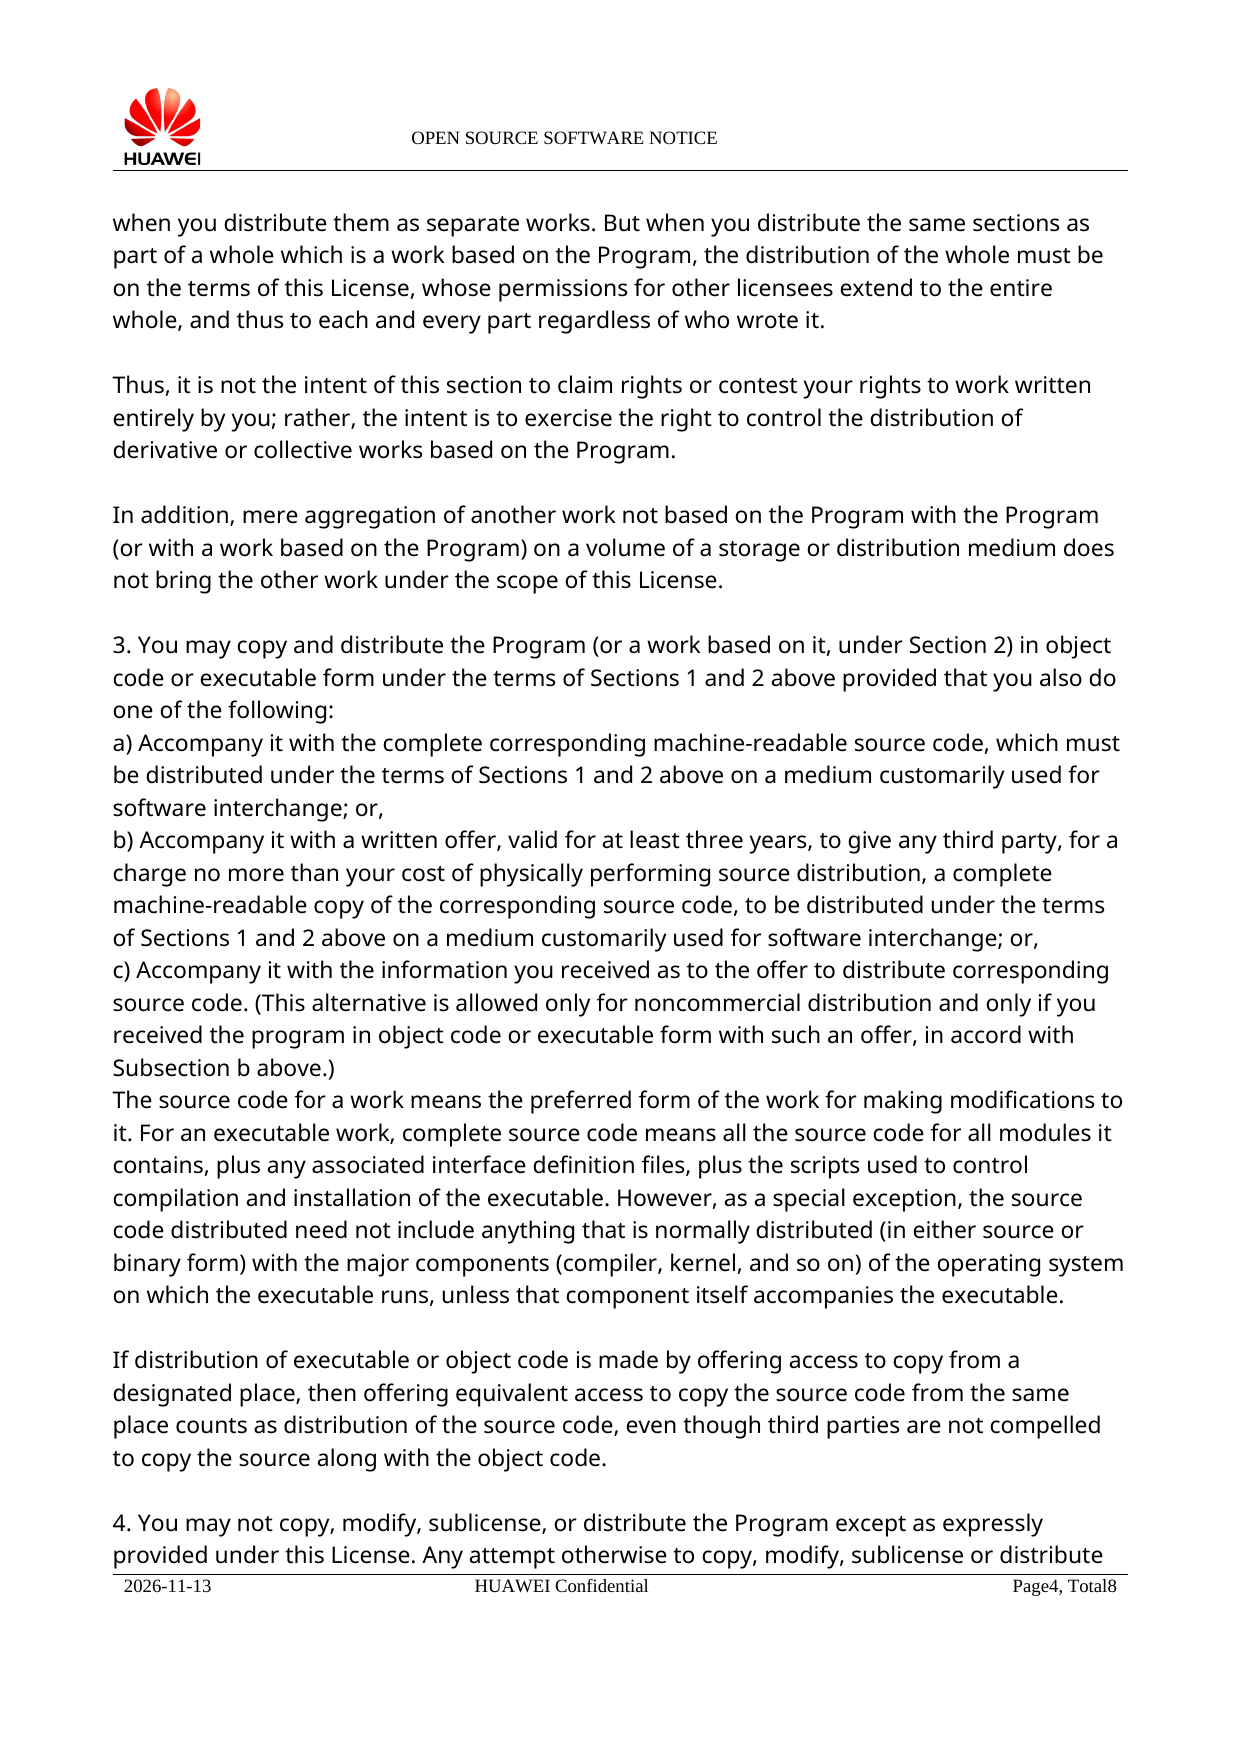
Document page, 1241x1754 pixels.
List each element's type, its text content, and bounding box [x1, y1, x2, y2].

text In addition, mere aggregation of another work not based on the Program with the Program (or with a work based on the Program) on a volume of a storage or distribution medium does not bring the other work under the scope of this License. [112, 499, 1128, 596]
text Thus, it is not the intent of this section to claim rights or contest your rights to work written entirely by you; rather, the intent is to exercise the right to control the distribution of derivative or collective works based on the Program. [112, 369, 1128, 466]
picture [124, 88, 201, 165]
text The source code for a work means the preferred form of the work for making modifications to it. For an executable work, complete source code means all the source code for all modules it contains, plus any associated interface definition files, plus the scripts used to control compilation and installation of the executable. However, as a special exception, the source code distributed need not include anything that is normally distributed (in either source or binary form) with the major components (compiler, kernel, and so on) of the operating system on which the executable runs, unless that component itself accompanies the executable. [112, 1084, 1128, 1311]
text If distribution of executable or object code is made by offering access to copy from a designated place, then offering equivalent access to copy the source code from the same place counts as distribution of the source code, even though third parties are not compelled to copy the source along with the object code. [112, 1344, 1128, 1474]
text c) Accompany it with the information you received as to the offer to distribute corresponding source code. (This alternative is allowed only for noncommercial distribution and only if you received the program in object code or executable form with such an offer, in accord with Subsection b above.) [112, 954, 1128, 1084]
text a) Accompany it with the complete corresponding machine-readable source code, which must be distributed under the terms of Sections 1 and 2 above on a medium customarily used for software interchange; or, [112, 726, 1128, 824]
text 3. You may copy and distribute the Program (or a work based on it, under Section 2) in object code or executable form under the terms of Sections 1 and 2 above provided that you also do one of the following: [112, 629, 1128, 726]
text b) Accompany it with a written offer, valid for at least three years, to give any third party, for a charge no more than your cost of physically performing source distribution, a complete machine-readable copy of the corresponding source code, to be distributed under the terms of Sections 1 and 2 above on a medium customarily used for software interchange; or, [112, 824, 1128, 954]
